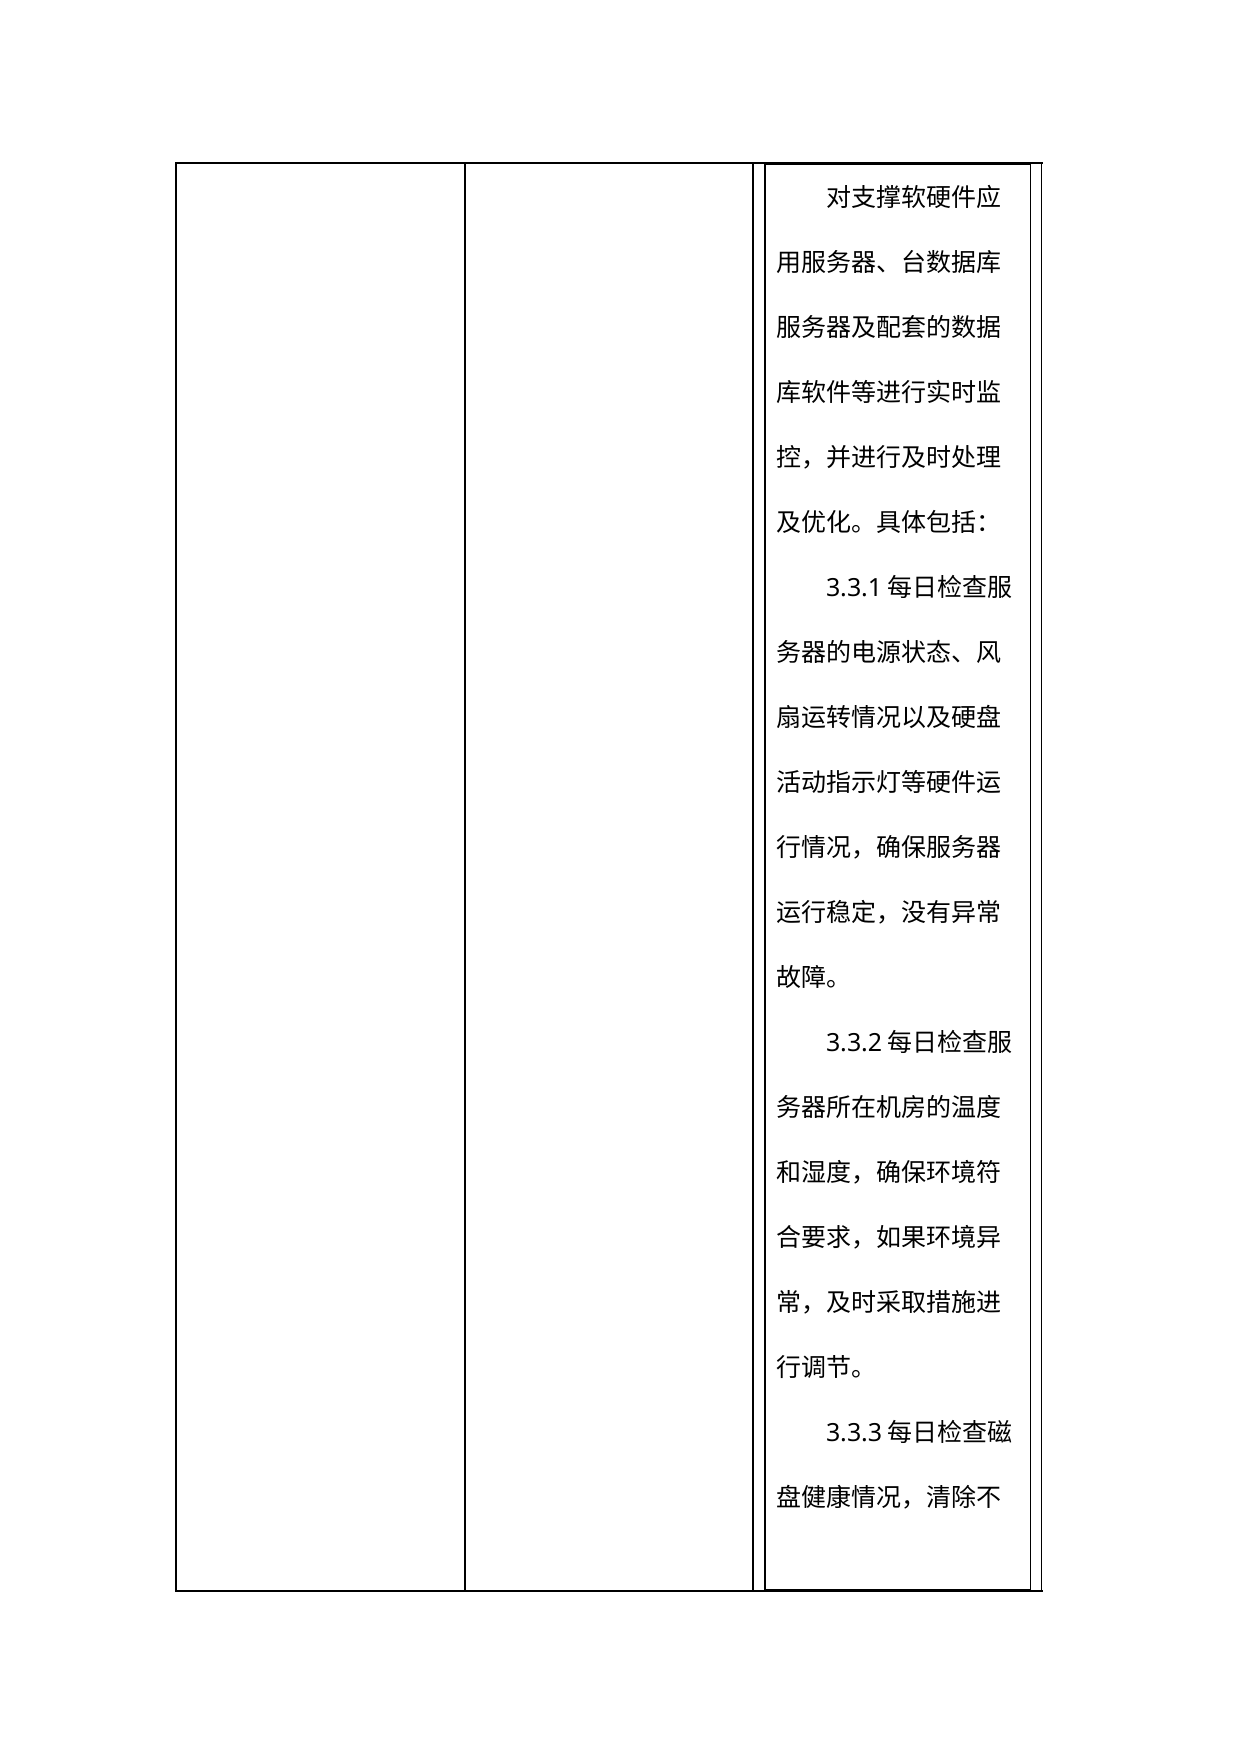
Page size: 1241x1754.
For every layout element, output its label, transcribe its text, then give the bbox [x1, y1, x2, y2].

table_cell [754, 164, 764, 1590]
table_cell [1031, 164, 1041, 1590]
table_cell [466, 164, 752, 1590]
table_cell [766, 165, 1030, 1589]
table_cell 1 [177, 164, 464, 1590]
